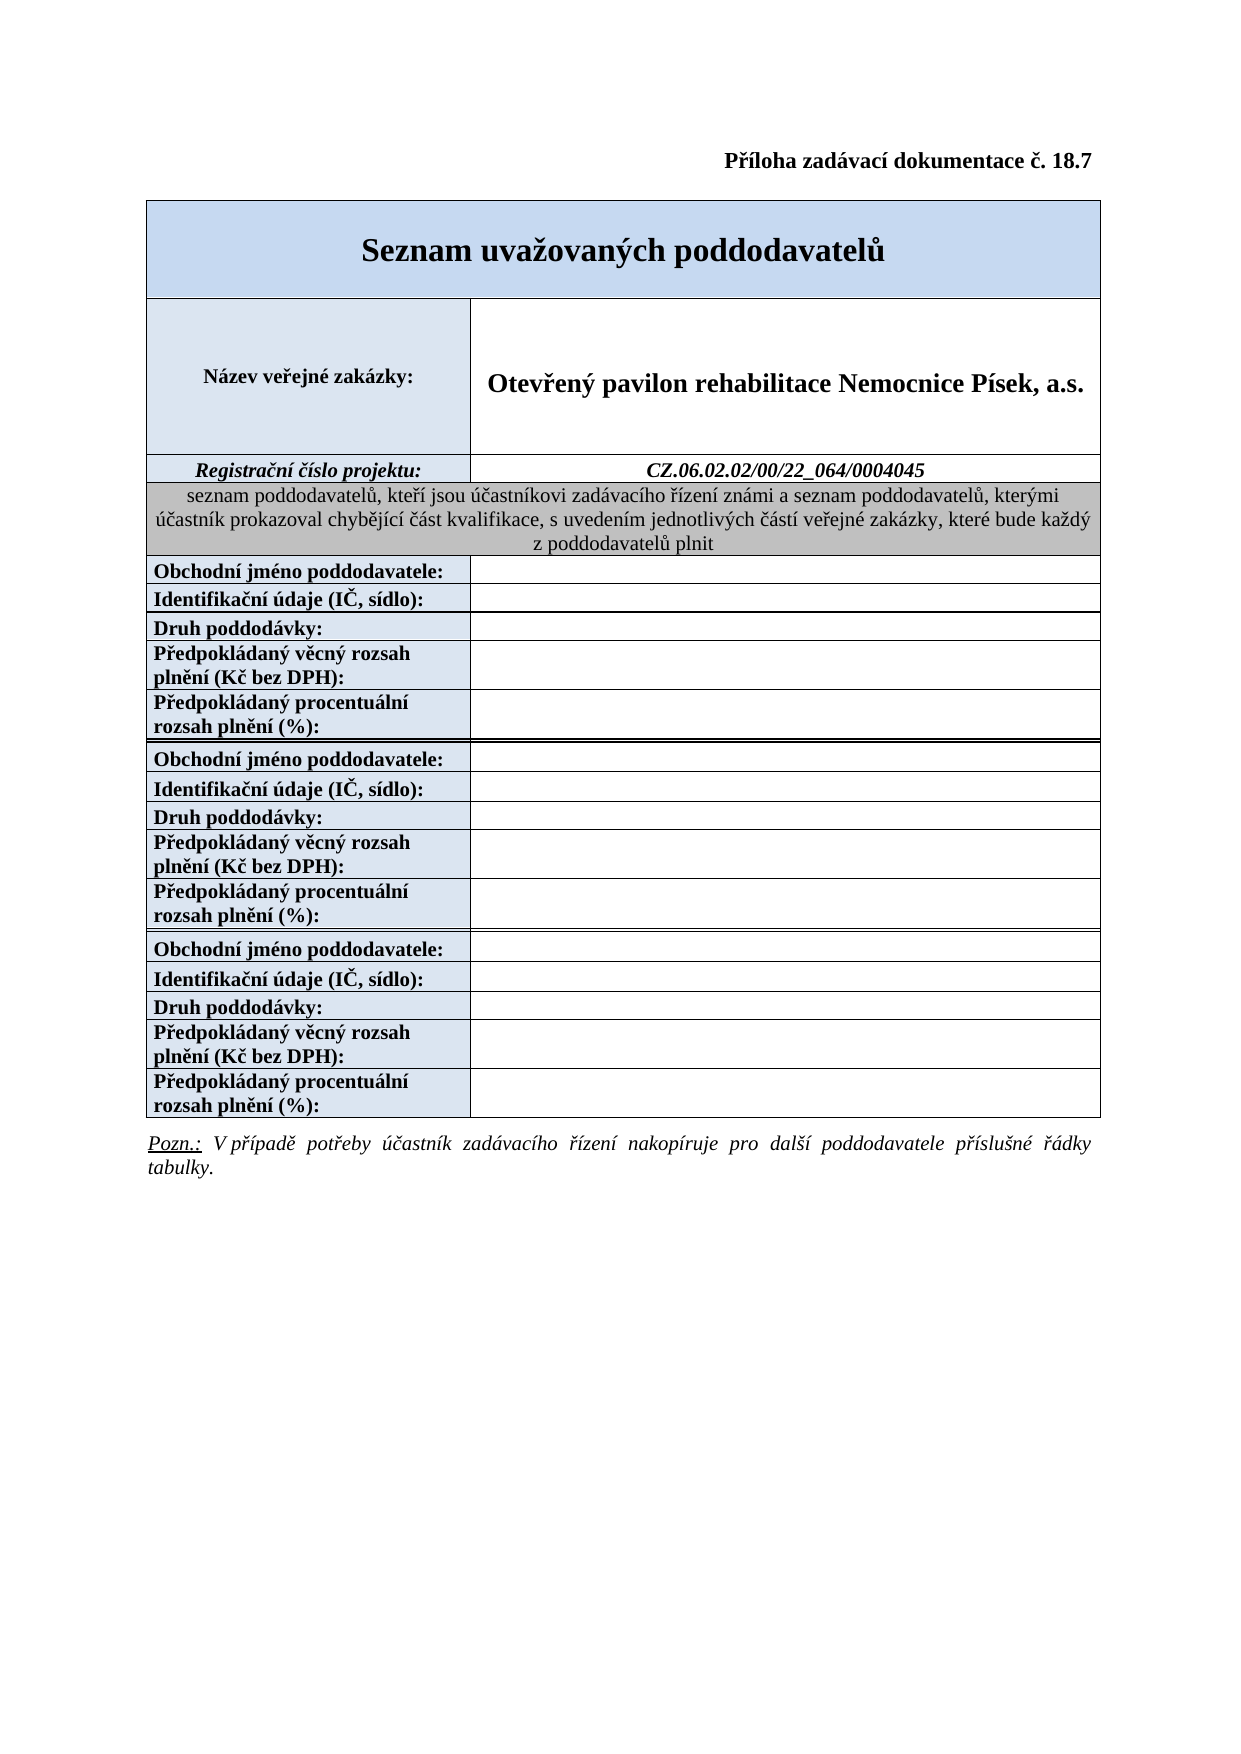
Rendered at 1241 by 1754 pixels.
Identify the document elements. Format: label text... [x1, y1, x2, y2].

table_cell Předpokládaný věcný rozsah plnění (Kč bez DPH): [147, 1020, 470, 1068]
table_cell Název veřejné zakázky: [147, 299, 470, 454]
table_cell Předpokládaný věcný rozsah plnění (Kč bez DPH): [147, 641, 470, 689]
table_cell Předpokládaný procentuální rozsah plnění (%): [147, 879, 470, 927]
table_cell Předpokládaný procentuální rozsah plnění (%): [147, 690, 470, 738]
table_cell Obchodní jméno poddodavatele: [147, 932, 470, 961]
table_cell [471, 802, 1100, 829]
table_cell Druh poddodávky: [147, 992, 470, 1019]
table_cell Identifikační údaje (IČ, sídlo): [147, 962, 470, 991]
table_cell [471, 743, 1100, 771]
table_cell [471, 584, 1100, 611]
table_cell seznam poddodavatelů, kteří jsou účastníkovi zadávacího řízení známi a seznam poddodavatelů, kterými účastník prokazoval chybějící část kvalifikace, s uvedením jednotlivých částí veřejné zakázky, které bude každý z poddodavatelů plnit [147, 483, 1100, 555]
table_cell [471, 556, 1100, 583]
table_cell [471, 641, 1100, 689]
table_cell [471, 690, 1100, 738]
table_cell Předpokládaný věcný rozsah plnění (Kč bez DPH): [147, 830, 470, 878]
table_cell Obchodní jméno poddodavatele: [147, 743, 470, 771]
table_cell [471, 992, 1100, 1019]
table_cell CZ.06.02.02/00/22_064/0004045 [471, 455, 1100, 482]
table_header Seznam uvažovaných poddodavatelů [147, 201, 1100, 297]
table_cell [471, 932, 1100, 961]
table_cell Druh poddodávky: [147, 613, 470, 639]
table_cell Obchodní jméno poddodavatele: [147, 556, 470, 583]
table_cell Identifikační údaje (IČ, sídlo): [147, 772, 470, 801]
table_cell Registrační číslo projektu: [147, 455, 470, 482]
text Příloha zadávací dokumentace č. 18.7 [148, 148, 1093, 174]
table_cell [471, 613, 1100, 639]
table_cell [471, 1020, 1100, 1068]
text Pozn.: V případě potřeby účastník zadávacího řízení nakopíruje pro další poddodavatele příslušné řádky tabulky. [148, 1131, 1093, 1179]
table_cell Předpokládaný procentuální rozsah plnění (%): [147, 1069, 470, 1117]
table_cell Druh poddodávky: [147, 802, 470, 829]
table_cell Identifikační údaje (IČ, sídlo): [147, 584, 470, 611]
table_cell [471, 962, 1100, 991]
table_cell [471, 830, 1100, 878]
table_cell [471, 879, 1100, 927]
table_cell [471, 1069, 1100, 1117]
table_cell Otevřený pavilon rehabilitace Nemocnice Písek, a.s. [471, 299, 1100, 454]
table_cell [471, 772, 1100, 801]
